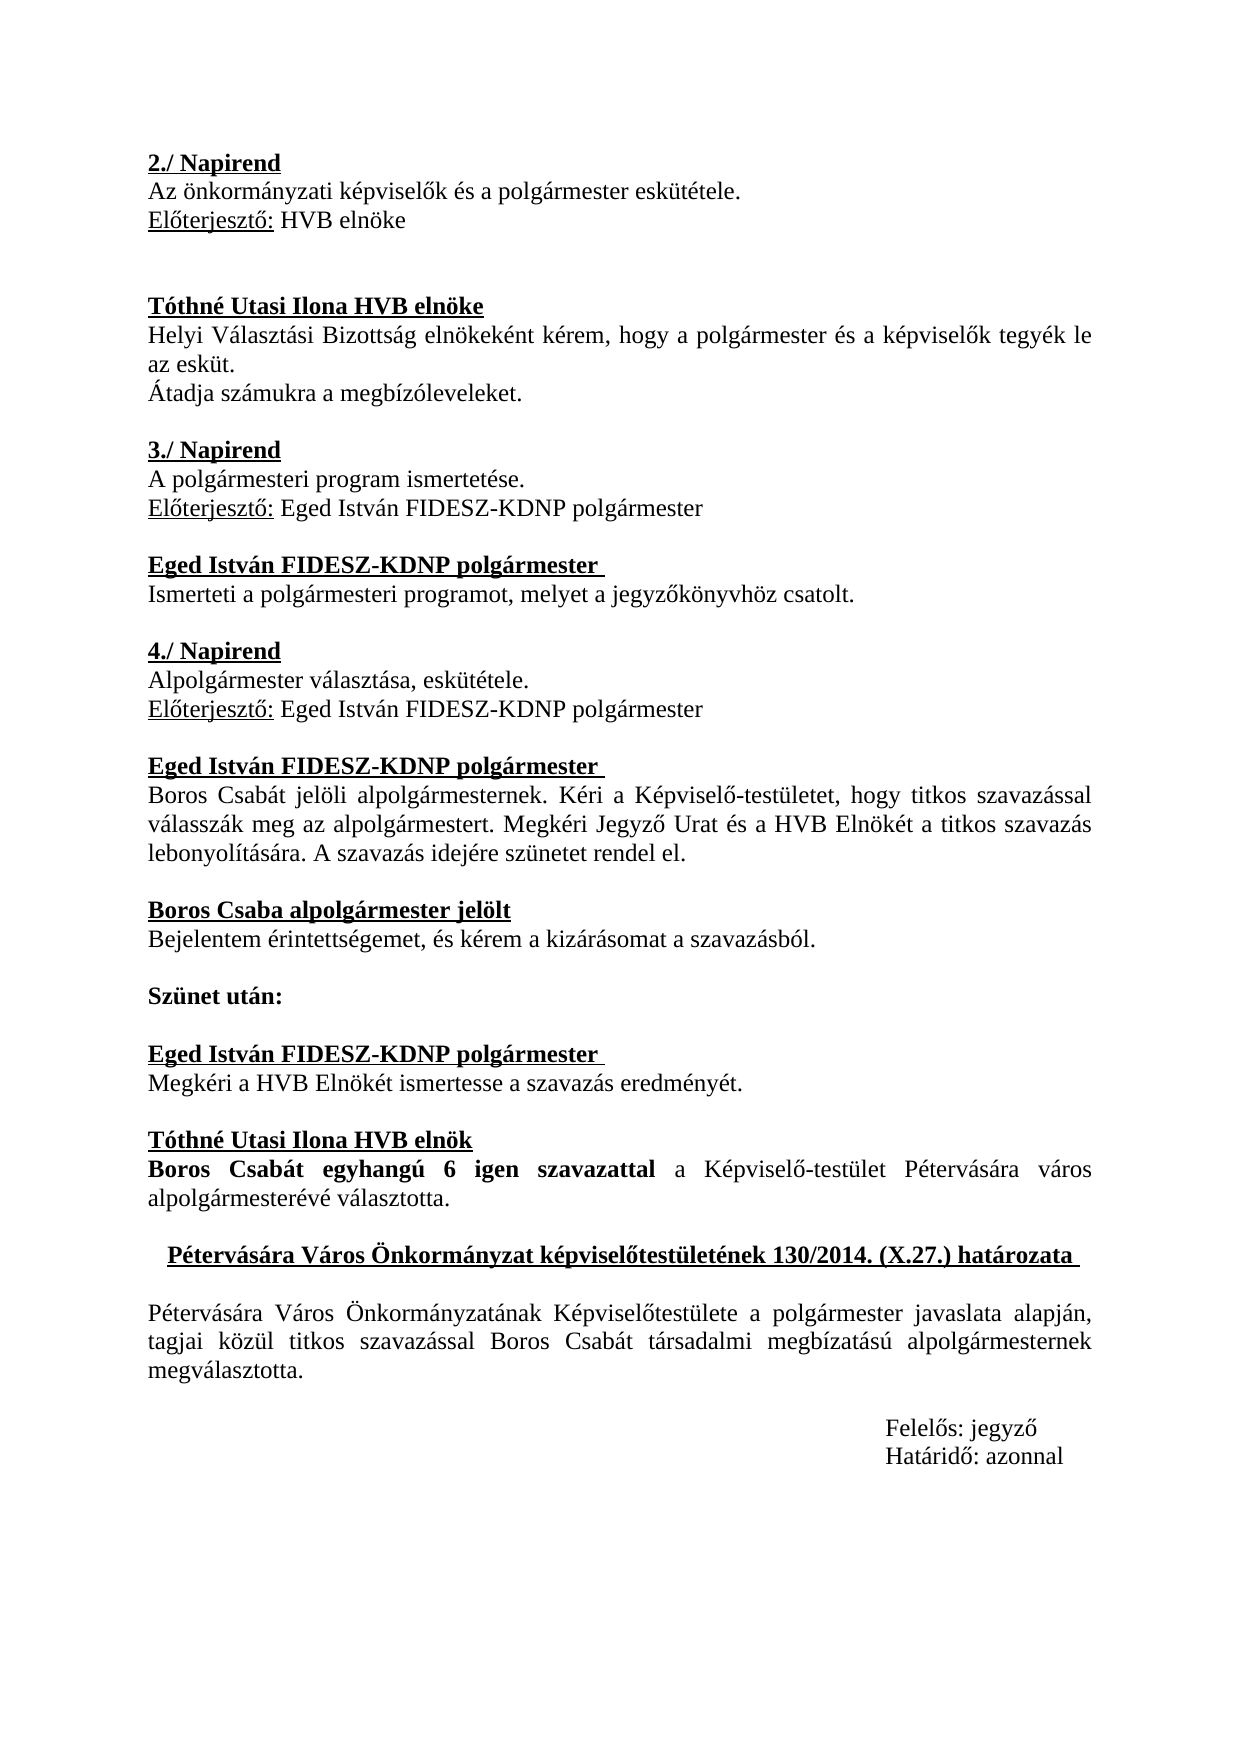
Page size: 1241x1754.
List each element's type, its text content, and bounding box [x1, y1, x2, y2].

text Boros Csabát egyhangú 6 igen szavazattal a Képviselő-testület Pétervására város alpolgármesterévé választotta. [148, 1154, 1093, 1211]
text Előterjesztő: Eged István FIDESZ-KDNP polgármester [148, 694, 1093, 723]
text Szünet után: [148, 981, 1093, 1010]
text Felelős: jegyző [811, 1413, 1093, 1441]
text Tóthné Utasi Ilona HVB elnöke [148, 291, 1093, 320]
text Tóthné Utasi Ilona HVB elnök [148, 1125, 1093, 1154]
text Határidő: azonnal [811, 1441, 1093, 1470]
text Eged István FIDESZ-KDNP polgármester [148, 550, 1093, 579]
text Pétervására Város Önkormányzat képviselőtestületének 130/2014. (X.27.) határozata [148, 1240, 1093, 1269]
text Ismerteti a polgármesteri programot, melyet a jegyzőkönyvhöz csatolt. [148, 579, 1093, 608]
text Megkéri a HVB Elnökét ismertesse a szavazás eredményét. [148, 1068, 1093, 1096]
text Eged István FIDESZ-KDNP polgármester [148, 751, 1093, 780]
text Előterjesztő: Eged István FIDESZ-KDNP polgármester [148, 493, 1093, 521]
text Bejelentem érintettségemet, és kérem a kizárásomat a szavazásból. [148, 924, 1093, 953]
text 4./ Napirend [148, 636, 1093, 665]
text Boros Csabát jelöli alpolgármesternek. Kéri a Képviselő-testületet, hogy titkos szavazással válasszák meg az alpolgármestert. Megkéri Jegyző Urat és a HVB Elnökét a titkos szavazás lebonyolítására. A szavazás idejére szünetet rendel el. [148, 780, 1093, 866]
text 2./ Napirend [148, 148, 1093, 176]
text 3./ Napirend [148, 435, 1093, 464]
text Helyi Választási Bizottság elnökeként kérem, hogy a polgármester és a képviselők tegyék le az esküt. [148, 320, 1093, 378]
text Átadja számukra a megbízóleveleket. [148, 378, 1093, 406]
text A polgármesteri program ismertetése. [148, 464, 1093, 493]
text Előterjesztő: HVB elnöke [148, 205, 1093, 234]
text Eged István FIDESZ-KDNP polgármester [148, 1039, 1093, 1068]
text Pétervására Város Önkormányzatának Képviselőtestülete a polgármester javaslata alapján, tagjai közül titkos szavazással Boros Csabát társadalmi megbízatású alpolgármesternek megválasztotta. [148, 1298, 1093, 1384]
text Az önkormányzati képviselők és a polgármester eskütétele. [148, 176, 1093, 205]
text Alpolgármester választása, eskütétele. [148, 665, 1093, 694]
text Boros Csaba alpolgármester jelölt [148, 895, 1093, 924]
